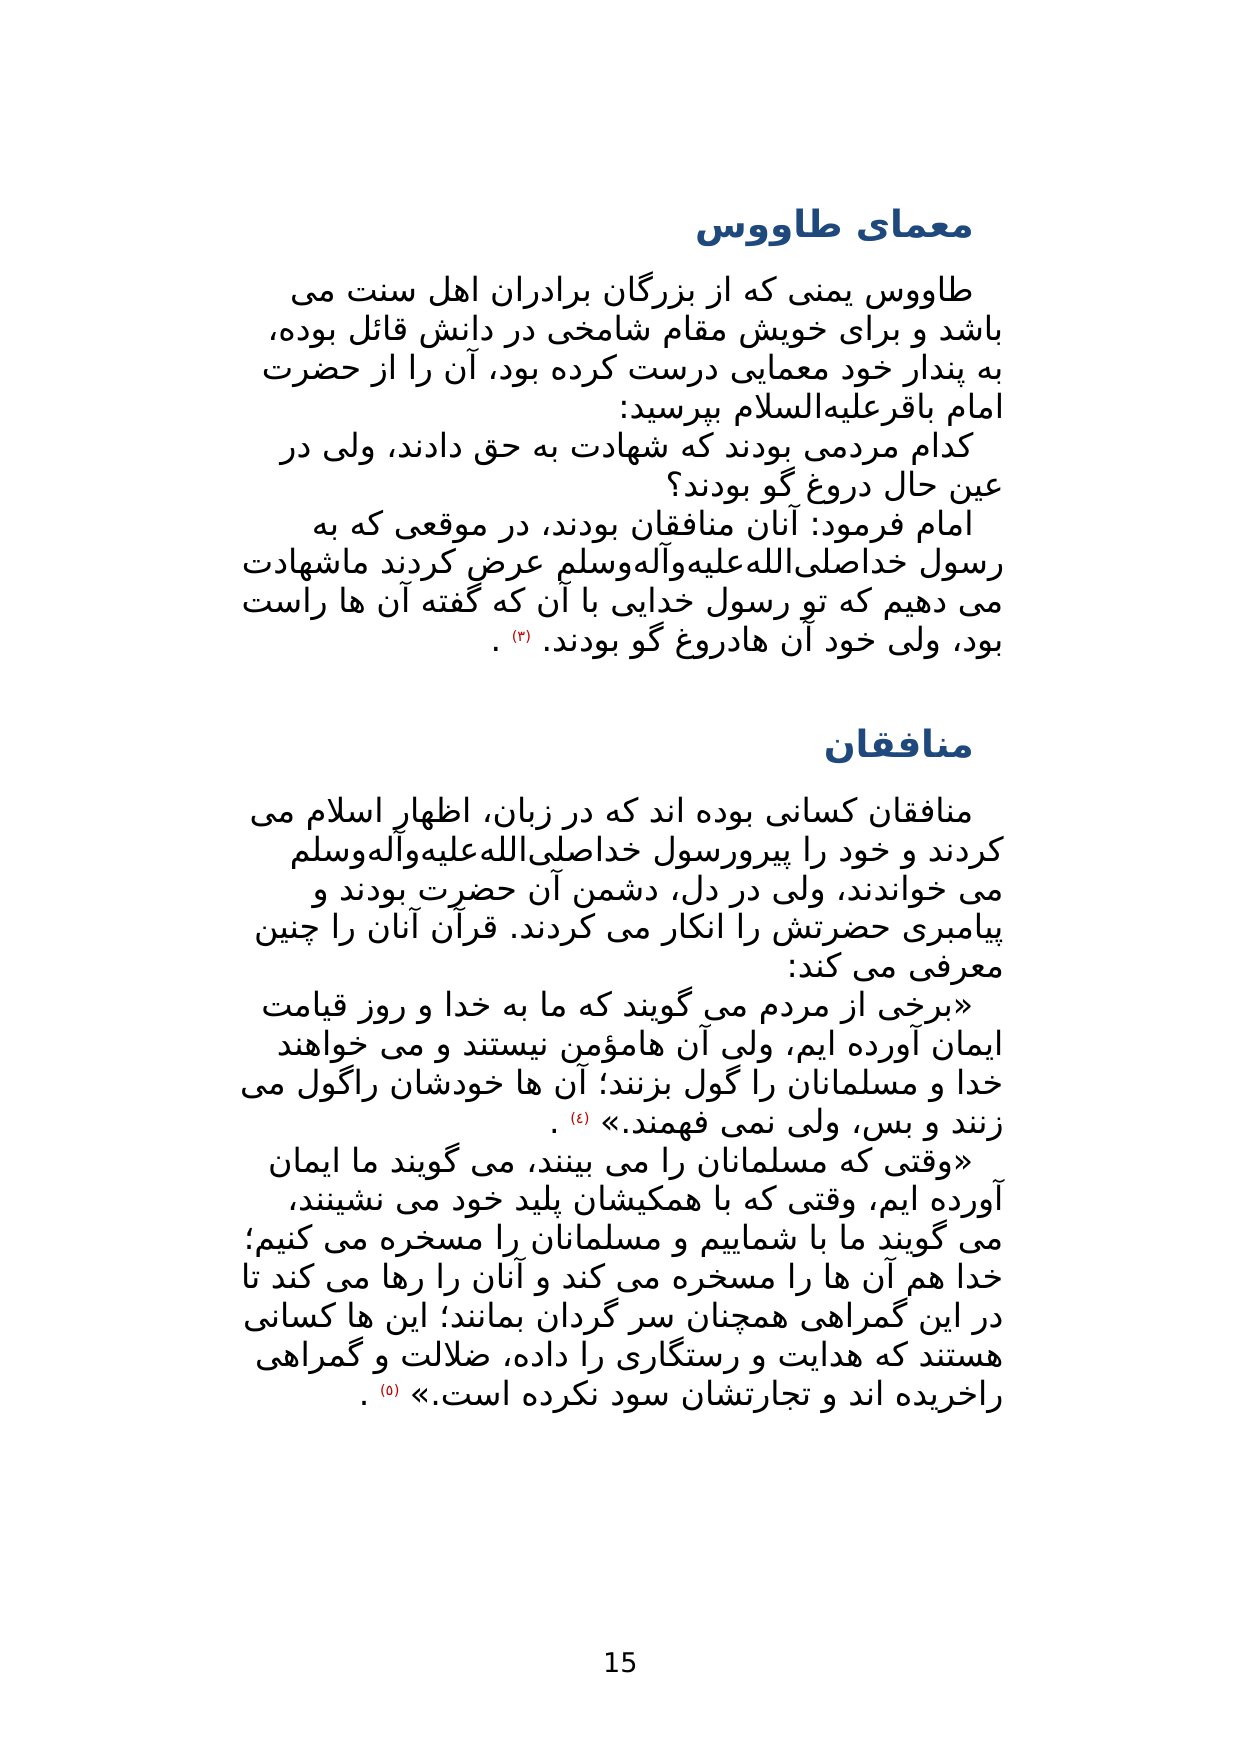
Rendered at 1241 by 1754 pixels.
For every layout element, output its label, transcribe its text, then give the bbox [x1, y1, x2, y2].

subtitle منافقان [236, 723, 1004, 766]
text كدام مردمى بودند كه شهادت به حق دادند، ولى در عين حال دروغ گو بودند؟ [236, 426, 1004, 504]
text طاووس يمنى كه از بزرگان برادران اهل سنت مى باشد و براى خويش مقام شامخى در دانش قائل بوده، به پندار خود معمايى درست كرده بود، آن را از حضرت امام باقرعليه‌السلام بپرسيد: [236, 271, 1004, 426]
text منافقان كسانى بوده اند كه در زبان، اظهار اسلام مى كردند و خود را پيرورسول خداصلى‌الله‌عليه‌وآله‌وسلم مى خواندند، ولى در دل، دشمن آن حضرت بودند و پيامبرى حضرتش را انكار مى كردند. قرآن آنان را چنين معرفى مى كند: [236, 791, 1004, 986]
text «برخى از مردم مى گويند كه ما به خدا و روز قيامت ايمان آورده ايم، ولى آن هامؤمن نيستند و مى خواهند خدا و مسلمانان را گول بزنند؛ آن ها خودشان راگول مى زنند و بس، ولى نمى فهمند.» (٤) . [236, 986, 1004, 1141]
text «وقتى كه مسلمانان را مى بينند، مى گويند ما ايمان آورده ايم، وقتى كه با همكيشان پليد خود مى نشينند، مى گويند ما با شماييم و مسلمانان را مسخره مى كنيم؛ خدا هم آن ها را مسخره مى كند و آنان را رها مى كند تا در اين گمراهى همچنان سر گردان بمانند؛ اين ها كسانى هستند كه هدايت و رستگارى را داده، ضلالت و گمراهى راخريده اند و تجارتشان سود نكرده است.» (٥) . [236, 1141, 1004, 1413]
subtitle معماى طاووس [236, 202, 1004, 246]
text امام فرمود: آنان منافقان بودند، در موقعى كه به رسول خداصلى‌الله‌عليه‌وآله‌وسلم عرض كردند ماشهادت مى دهيم كه تو رسول خدايى با آن كه گفته آن ها راست بود، ولى خود آن هادروغ گو بودند. (٣) . [236, 504, 1004, 659]
